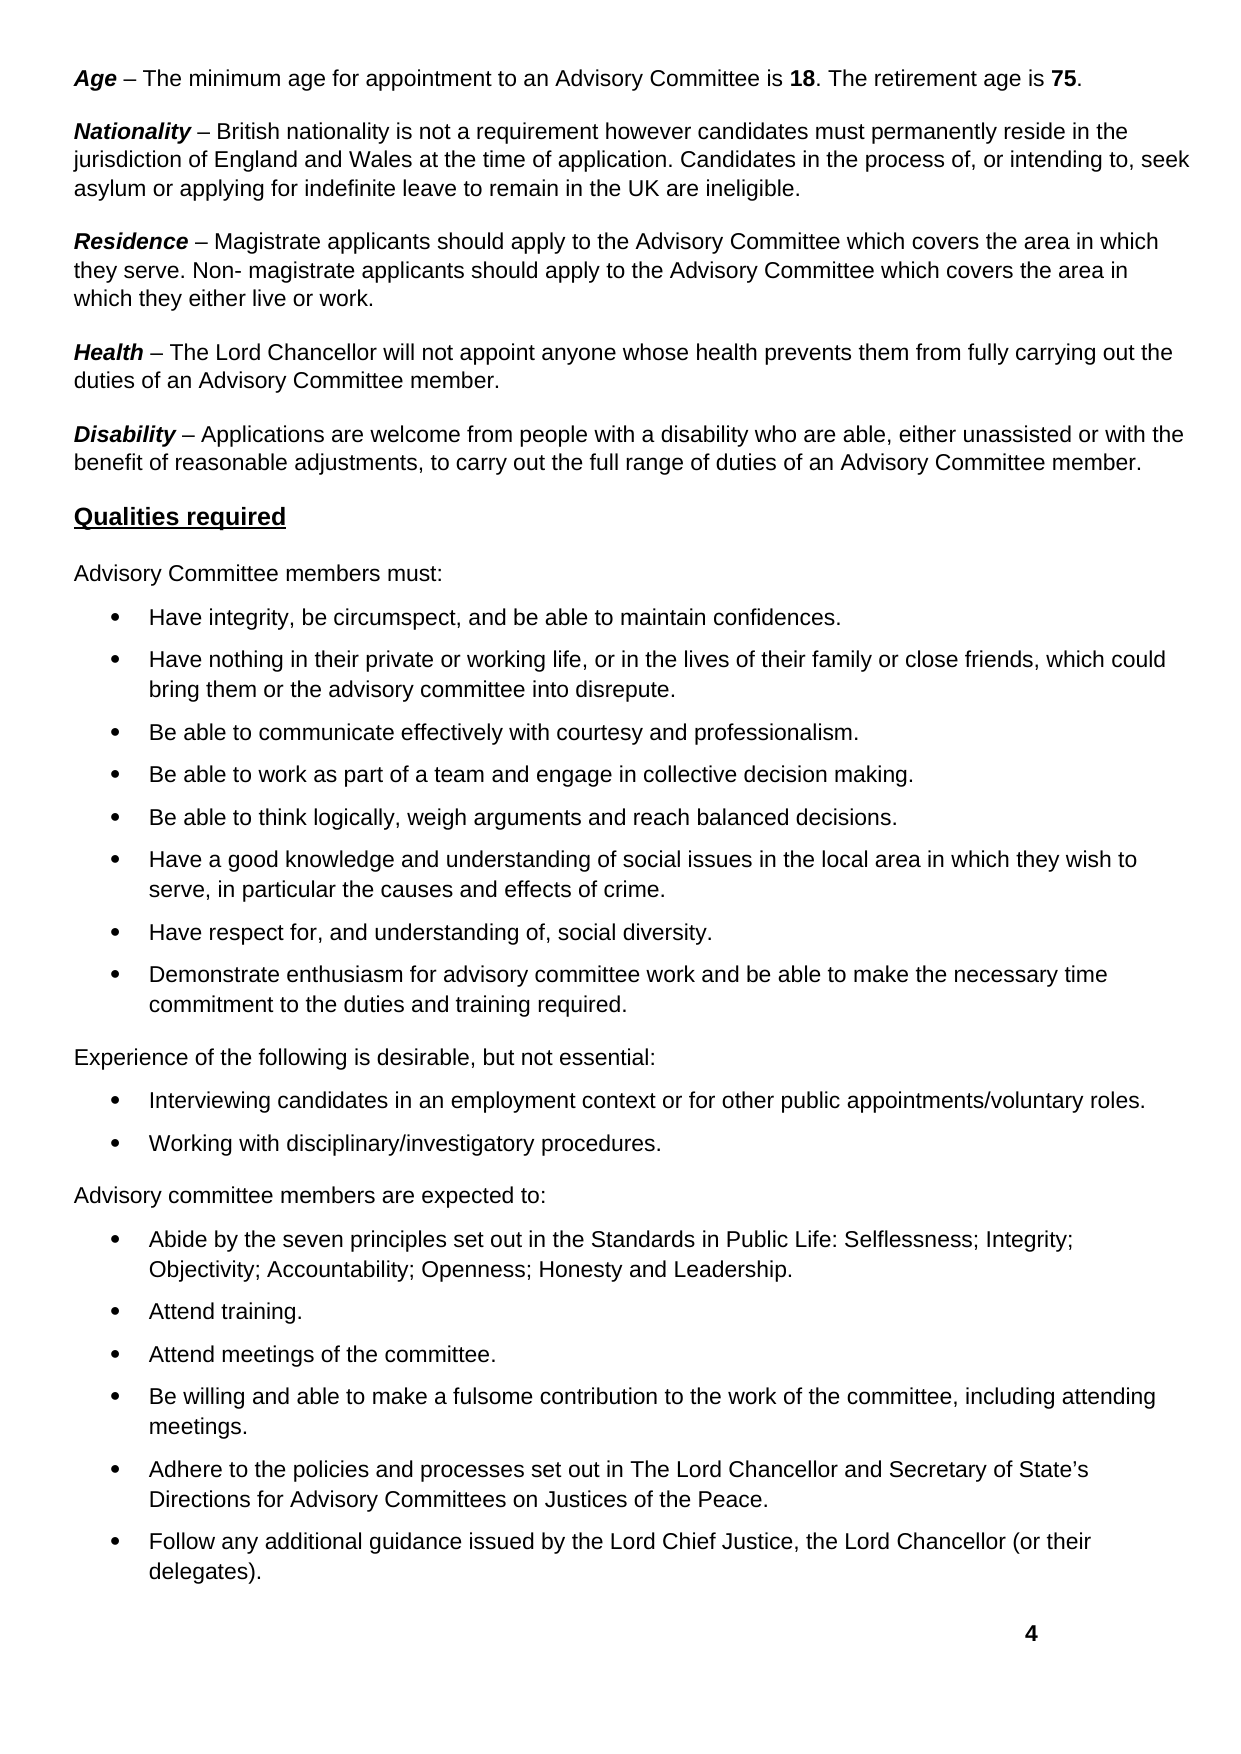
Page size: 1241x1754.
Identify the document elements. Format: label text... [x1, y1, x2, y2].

list Attend training. [111, 1296, 1190, 1326]
text Age – The minimum age for appointment to an Advisory Committee is 18. The retirement age is 75. [50, 64, 1190, 91]
text Advisory Committee members must: [50, 560, 1190, 587]
list Working with disciplinary/investigatory procedures. [111, 1127, 1190, 1157]
text Nationality – British nationality is not a requirement however candidates must permanently reside in the jurisdiction of England and Wales at the time of application. Candidates in the process of, or intending to, seek asylum or applying for indefinite leave to remain in the UK are ineligible. [74, 118, 1190, 201]
text Experience of the following is desirable, but not essential: [50, 1044, 1190, 1070]
list Be able to think logically, weigh arguments and reach balanced decisions. [111, 801, 1190, 831]
list Abide by the seven principles set out in the Standards in Public Life: Selflessness; Integrity; Objectivity; Accountability; Openness; Honesty and Leadership. [111, 1223, 1190, 1283]
text Advisory committee members are expected to: [50, 1182, 1190, 1209]
list Attend meetings of the committee. [111, 1338, 1190, 1368]
list Have integrity, be circumspect, and be able to maintain confidences. [111, 601, 1190, 631]
list Be able to work as part of a team and engage in collective decision making. [111, 759, 1190, 789]
list Interviewing candidates in an employment context or for other public appointments/voluntary roles. [111, 1085, 1190, 1115]
list Have respect for, and understanding of, social diversity. [111, 916, 1190, 946]
text Residence – Magistrate applicants should apply to the Advisory Committee which covers the area in which they serve. Non- magistrate applicants should apply to the Advisory Committee which covers the area in which they either live or work. [74, 228, 1190, 312]
text Health – The Lord Chancellor will not appoint anyone whose health prevents them from fully carrying out the duties of an Advisory Committee member. [74, 339, 1190, 393]
list Have nothing in their private or working life, or in the lives of their family or close friends, which could bring them or the advisory committee into disrepute. [111, 644, 1190, 704]
subtitle Qualities required [50, 502, 1190, 531]
list Demonstrate enthusiasm for advisory committee work and be able to make the necessary time commitment to the duties and training required. [111, 959, 1190, 1019]
list Have a good knowledge and understanding of social issues in the local area in which they wish to serve, in particular the causes and effects of crime. [111, 844, 1190, 904]
text Disability – Applications are welcome from people with a disability who are able, either unassisted or with the benefit of reasonable adjustments, to carry out the full range of duties of an Advisory Committee member. [74, 421, 1190, 475]
list Be willing and able to make a fulsome contribution to the work of the committee, including attending meetings. [111, 1381, 1190, 1441]
list Be able to communicate effectively with courtesy and professionalism. [111, 716, 1190, 746]
list Adhere to the policies and processes set out in The Lord Chancellor and Secretary of State’s Directions for Advisory Committees on Justices of the Peace. [111, 1453, 1190, 1513]
list Follow any additional guidance issued by the Lord Chief Justice, the Lord Chancellor (or their delegates). [111, 1526, 1190, 1586]
